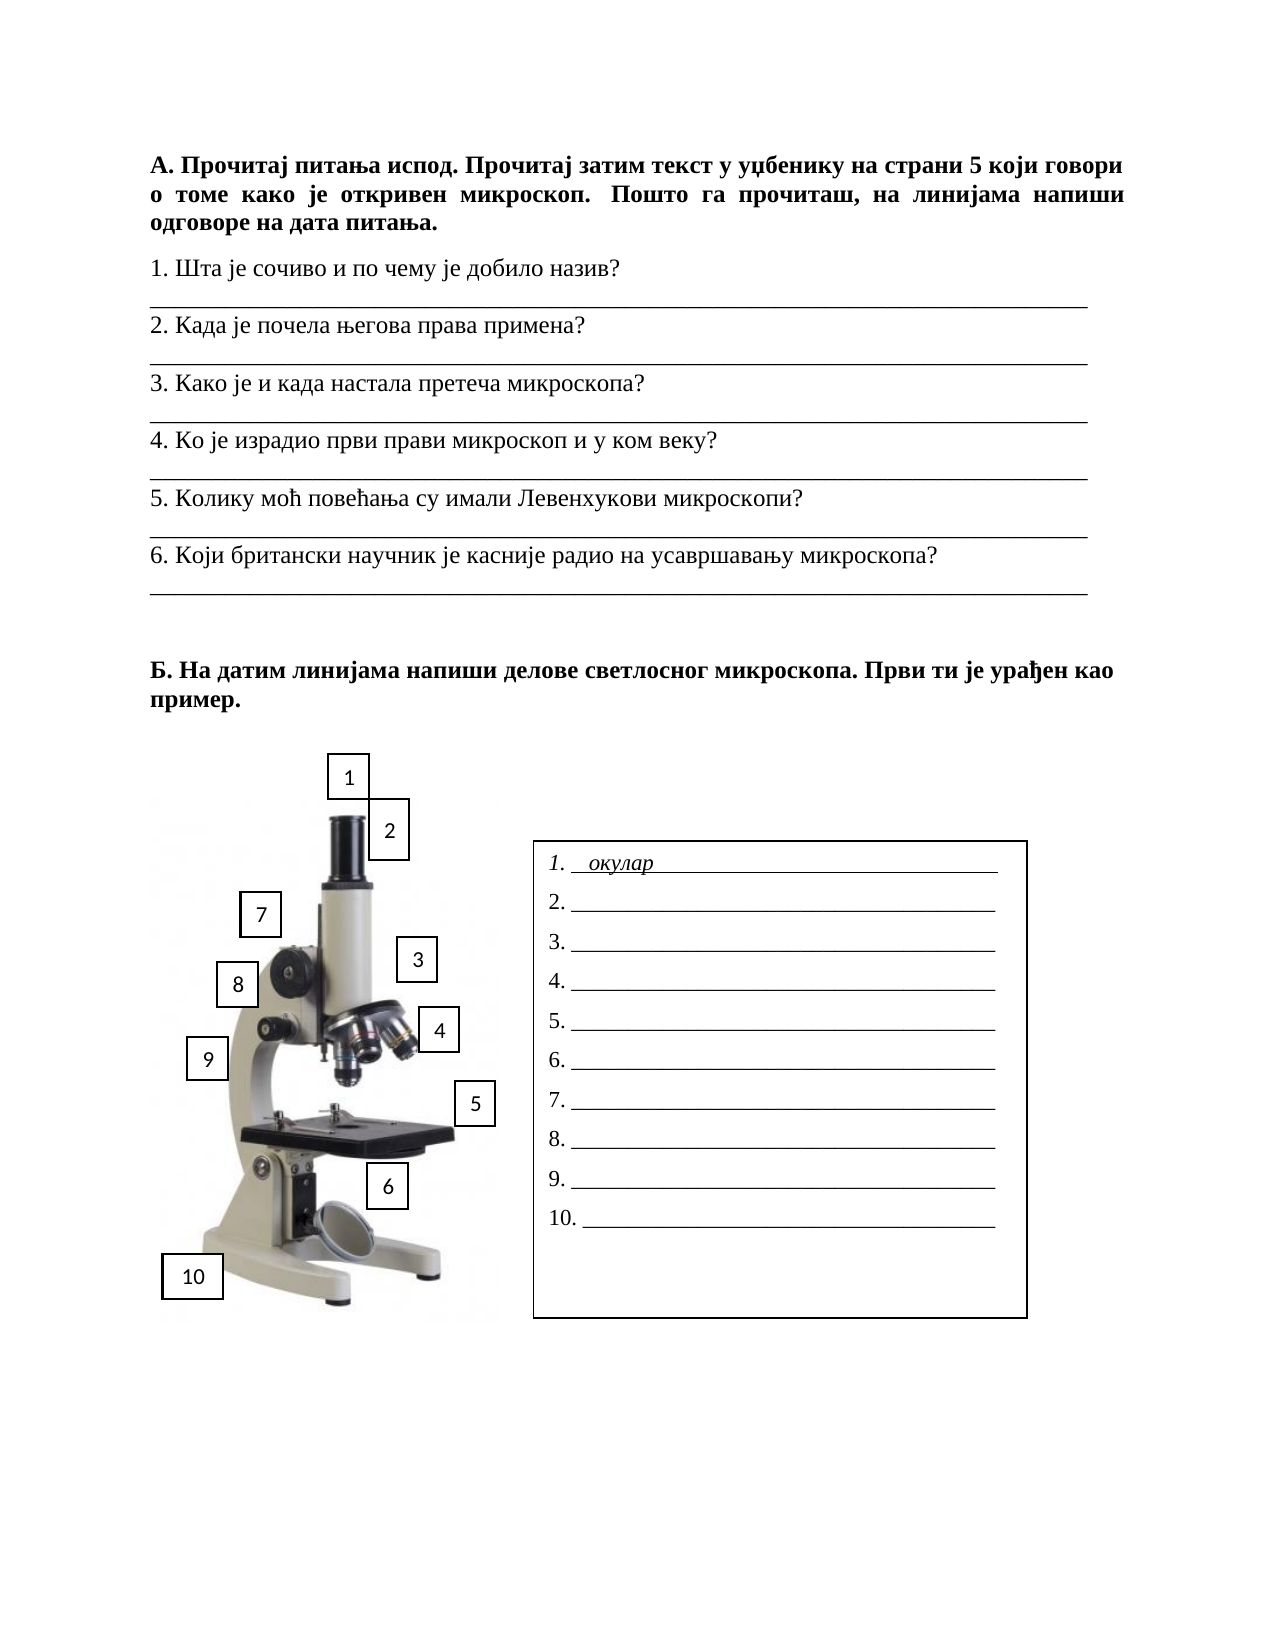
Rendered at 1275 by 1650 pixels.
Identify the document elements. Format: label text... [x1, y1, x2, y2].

text ___________________________________________________________________________ [150, 512, 1125, 540]
text 4. Ко је израдио први прави микроскоп и у ком веку? [150, 425, 1125, 454]
text 5. Колику моћ повећања су имали Левенхукови микроскопи? [150, 483, 1125, 512]
text ___________________________________________________________________________ [150, 282, 1125, 310]
text 2. Када је почела његова права примена? ___________________________________________________________________________ [150, 310, 1125, 368]
text ___________________________________________________________________________ [150, 454, 1125, 483]
picture [150, 798, 499, 1324]
text ___________________________________________________________________________ [150, 397, 1125, 425]
text ___________________________________________________________________________ [150, 569, 1125, 598]
text 3. Како је и када настала претеча микроскопа? [150, 368, 1125, 397]
text 1. Шта је сочиво и по чему је добило назив? [150, 253, 1125, 282]
text Б. На датим линијама напиши делове светлосног микроскопа. Први ти је урађен као пример. [150, 655, 1125, 713]
text А. Прочитај питања испод. Прочитај затим текст у уџбенику на страни 5 који говори о томе како је откривен микроскоп. Пошто га прочиташ, на линијама напиши одговоре на дата питања. [150, 150, 1125, 236]
text 6. Који британски научник је касније радио на усавршавању микроскопа? [150, 540, 1125, 569]
